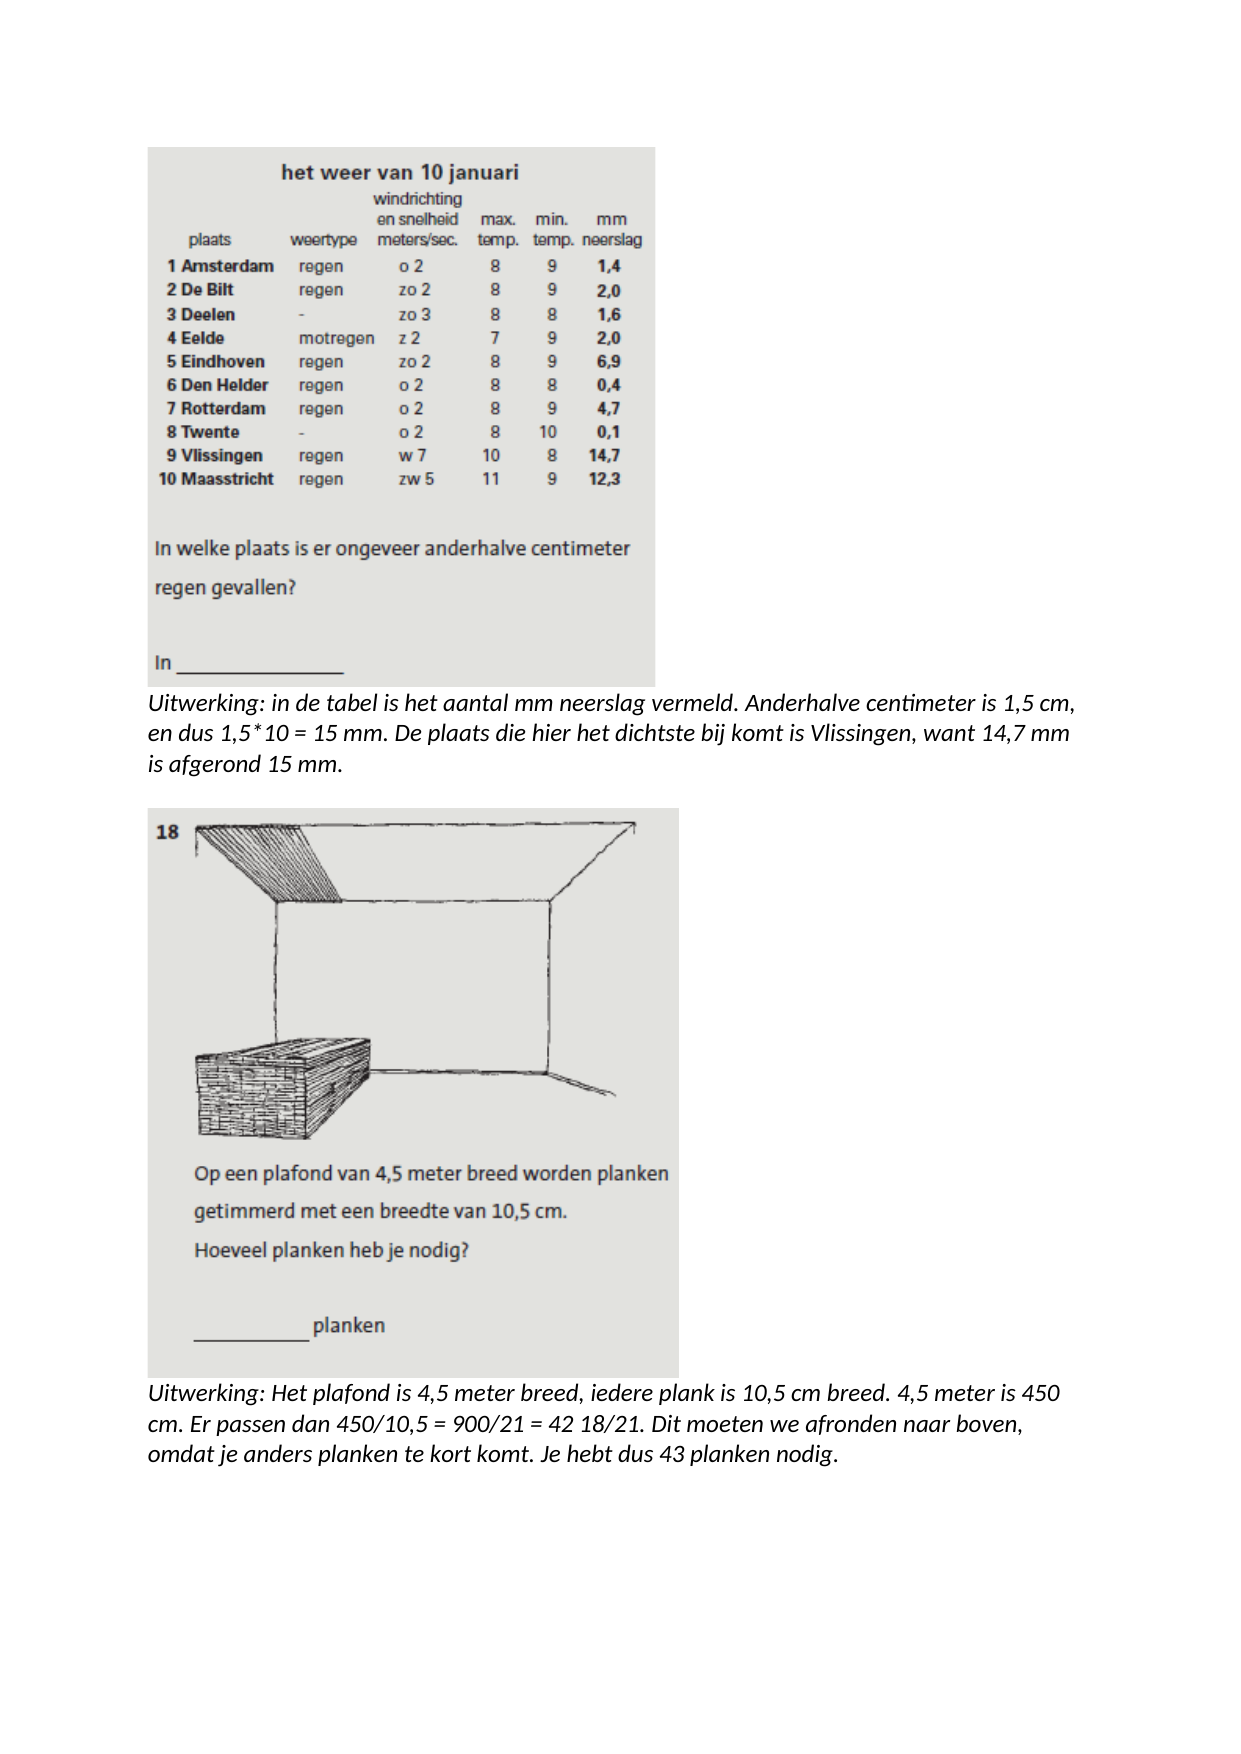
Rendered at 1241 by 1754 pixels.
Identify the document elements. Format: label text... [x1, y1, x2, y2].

text Uitwerking: Het plafond is 4,5 meter breed, iedere plank is 10,5 cm breed. 4,5 meter is 450 cm. Er passen dan 450/10,5 = 900/21 = 42 18/21. Dit moeten we afronden naar boven, omdat je anders planken te kort komt. Je hebt dus 43 planken nodig. [148, 1377, 1093, 1469]
picture [147, 808, 679, 1378]
text Uitwerking: in de tabel is het aantal mm neerslag vermeld. Anderhalve centimeter is 1,5 cm, en dus 1,5*10 = 15 mm. De plaats die hier het dichtste bij komt is Vlissingen, want 14,7 mm is afgerond 15 mm. [148, 687, 1093, 778]
picture [147, 147, 656, 687]
